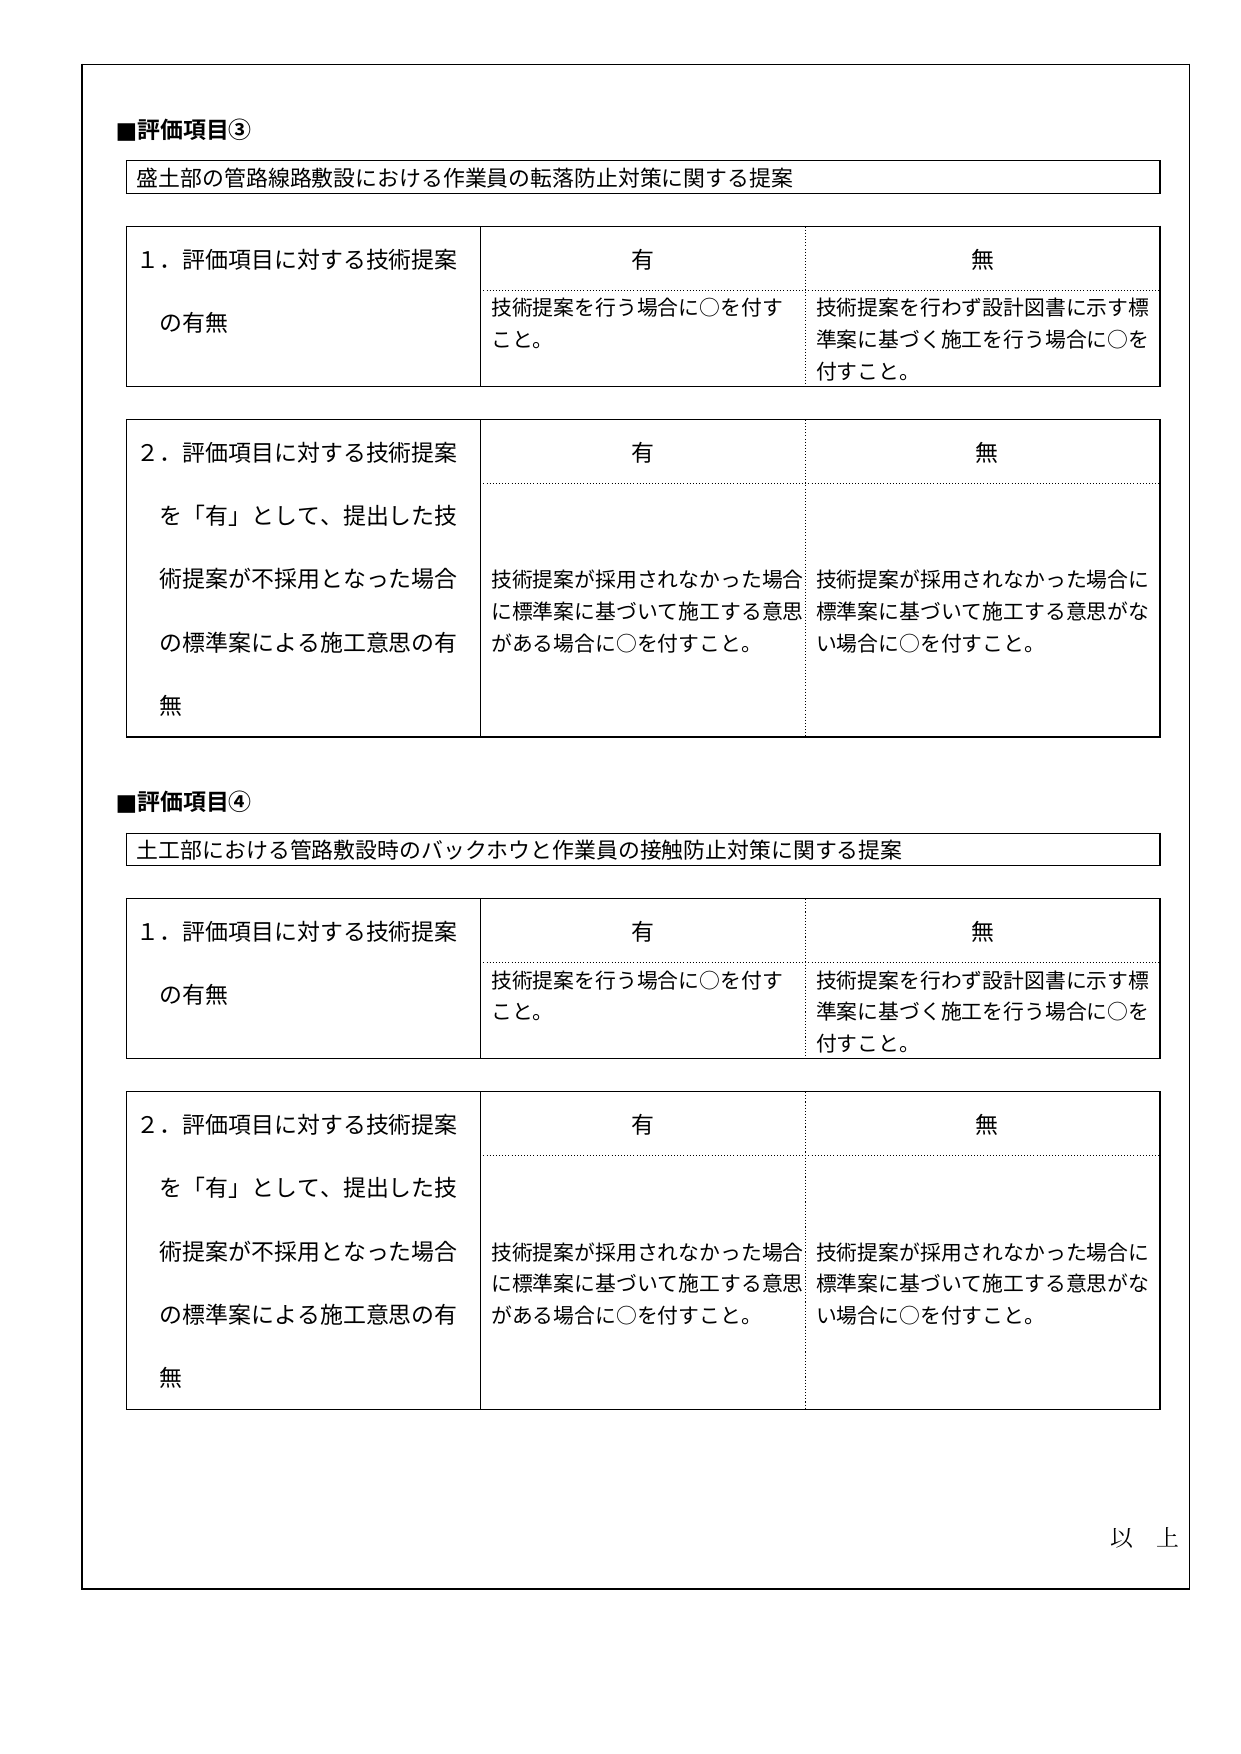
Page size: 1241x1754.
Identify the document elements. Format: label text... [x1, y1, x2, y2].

table_header ■評価項目③ ■評価項目④ 以 上 [83, 65, 1189, 1588]
